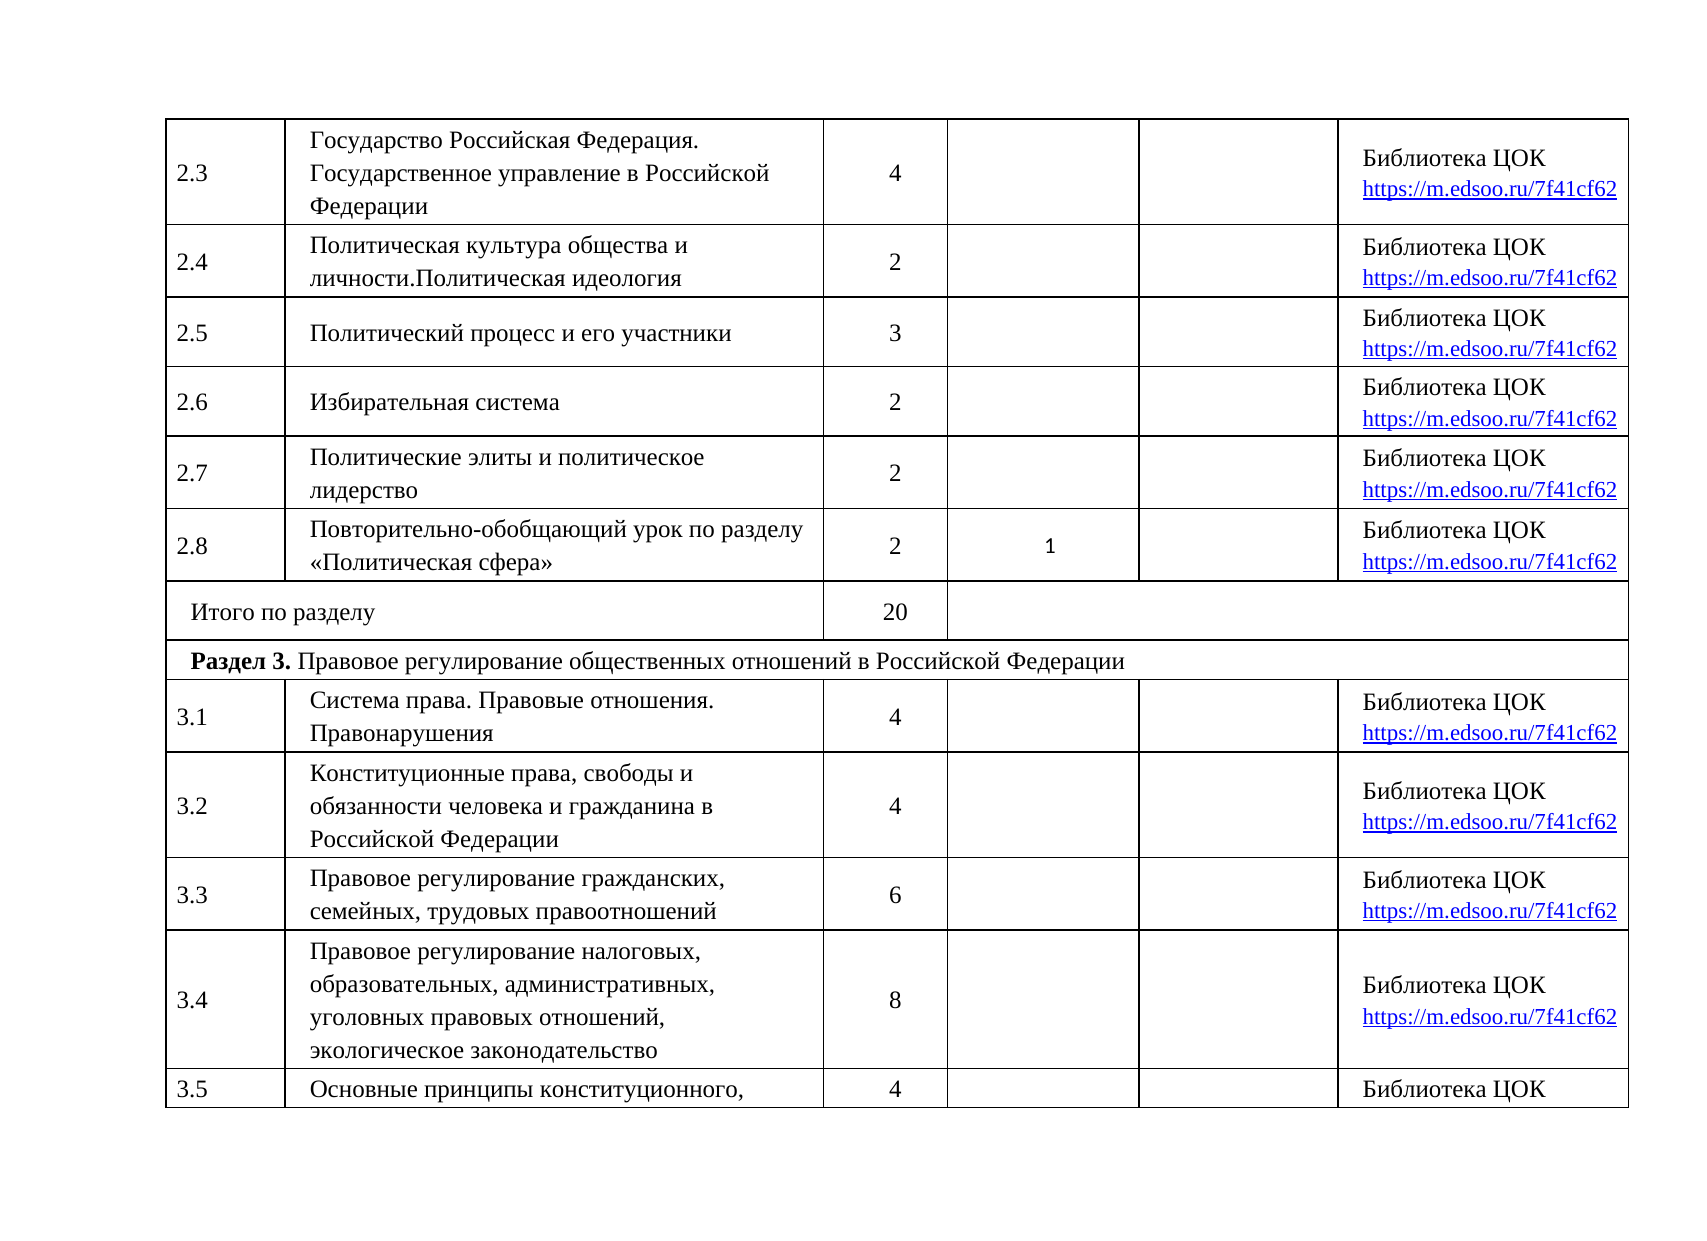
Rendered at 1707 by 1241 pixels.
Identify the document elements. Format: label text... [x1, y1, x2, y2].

table_cell 2 [824, 509, 947, 580]
table_cell [948, 582, 1628, 639]
table_cell [1140, 680, 1337, 751]
table_cell 4 [824, 1069, 947, 1107]
table_cell 3 [824, 298, 947, 366]
table_cell Правовое регулирование налоговых, образовательных, административных, уголовных правовых отношений, экологическое законодательство [286, 931, 823, 1067]
table_cell 4 [824, 680, 947, 751]
table_cell [1140, 367, 1337, 435]
table_cell Избирательная система [286, 367, 823, 435]
table_cell [948, 225, 1138, 296]
table_cell 20 [824, 582, 947, 639]
table_cell [1140, 437, 1337, 507]
table_cell Библиотека ЦОК https://m.edsoo.ru/7f41cf62 [1339, 858, 1628, 929]
table_cell 8 [824, 931, 947, 1067]
table_cell Библиотека ЦОК https://m.edsoo.ru/7f41cf62 [1339, 437, 1628, 507]
table_cell 3.1 [167, 680, 284, 751]
table_cell 3.5 [167, 1069, 284, 1107]
table_cell Итого по разделу [167, 582, 823, 639]
table_cell [948, 1069, 1138, 1107]
table_cell 4 [824, 753, 947, 857]
table_cell Библиотека ЦОК https://m.edsoo.ru/7f41cf62 [1339, 298, 1628, 366]
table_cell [1339, 225, 1628, 296]
table_cell [1140, 1069, 1337, 1107]
table_cell Государство Российская Федерация. Государственное управление в Российской Федерации [286, 120, 823, 223]
table_cell 2.4 [167, 225, 284, 296]
table_cell Библиотека ЦОК https://m.edsoo.ru/7f41cf62 [1339, 509, 1628, 580]
table_cell Конституционные права, свободы и обязанности человека и гражданина в Российской Федерации [286, 753, 823, 857]
table_cell 3.4 [167, 931, 284, 1067]
table_cell [948, 753, 1138, 857]
table_cell [948, 120, 1138, 223]
table_cell 2.7 [167, 437, 284, 507]
table_cell 2 [824, 367, 947, 435]
table_cell 2.5 [167, 298, 284, 366]
table_cell [948, 931, 1138, 1067]
table_cell 4 [824, 120, 947, 223]
table_cell Повторительно-обобщающий урок по разделу «Политическая сфера» [286, 509, 823, 580]
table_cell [286, 1069, 823, 1107]
table_cell [948, 437, 1138, 507]
table_cell Политический процесс и его участники [286, 298, 823, 366]
table_cell [1140, 120, 1337, 223]
table_cell 2 [824, 437, 947, 507]
table_cell 1 [948, 509, 1138, 580]
table_cell Библиотека ЦОК https://m.edsoo.ru/7f41cf62 [1339, 367, 1628, 435]
table_cell [1140, 298, 1337, 366]
table_cell Библиотека ЦОК https://m.edsoo.ru/7f41cf62 [1339, 753, 1628, 857]
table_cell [1339, 1069, 1628, 1107]
table_cell 6 [824, 858, 947, 929]
table_cell Политическая культура общества и личности.Политическая идеология [286, 225, 823, 296]
table_cell 3.2 [167, 753, 284, 857]
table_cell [1339, 120, 1628, 223]
table_cell [948, 858, 1138, 929]
table_cell 2.6 [167, 367, 284, 435]
table_cell [1140, 858, 1337, 929]
table_cell 2.3 [167, 120, 284, 223]
table_cell Библиотека ЦОК https://m.edsoo.ru/7f41cf62 [1339, 680, 1628, 751]
table_cell 3.3 [167, 858, 284, 929]
table_cell [1140, 931, 1337, 1067]
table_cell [1339, 931, 1628, 1067]
table_cell [1140, 753, 1337, 857]
table_cell [948, 680, 1138, 751]
table_cell 2 [824, 225, 947, 296]
table_cell Система права. Правовые отношения. Правонарушения [286, 680, 823, 751]
table_cell [948, 298, 1138, 366]
table_cell Политические элиты и политическое лидерство [286, 437, 823, 507]
table_cell Раздел 3. Правовое регулирование общественных отношений в Российской Федерации [167, 641, 1628, 679]
table_cell [1140, 509, 1337, 580]
table_cell [948, 367, 1138, 435]
table_cell 2.8 [167, 509, 284, 580]
table_cell [1140, 225, 1337, 296]
table_cell Правовое регулирование гражданских, семейных, трудовых правоотношений [286, 858, 823, 929]
